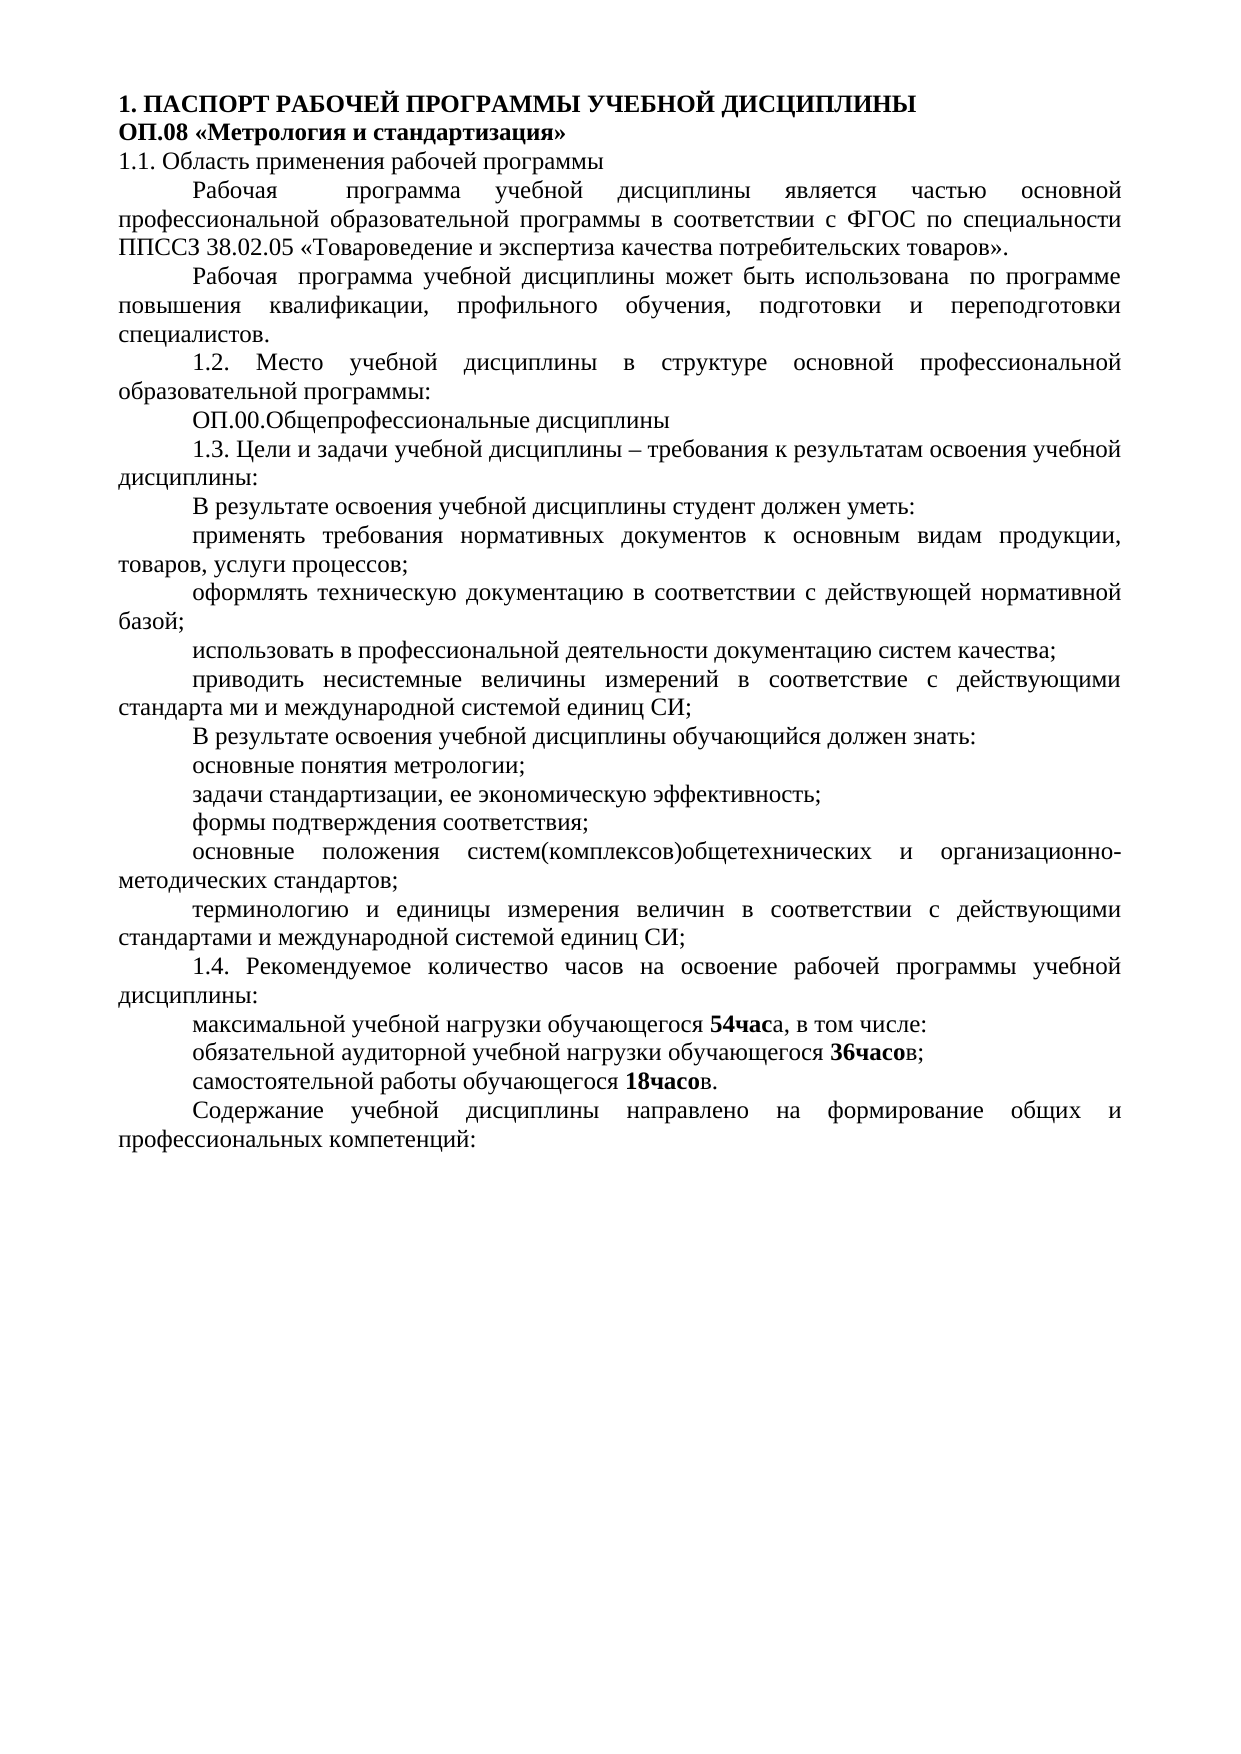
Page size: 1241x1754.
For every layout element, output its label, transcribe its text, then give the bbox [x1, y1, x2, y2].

text максимальной учебной нагрузки обучающегося 54часа, в том числе: [118, 1009, 1122, 1037]
text задачи стандартизации, ее экономическую эффективность; [118, 779, 1122, 807]
text основные понятия метрологии; [118, 750, 1122, 779]
text В результате освоения учебной дисциплины студент должен уметь: [118, 491, 1122, 520]
text оформлять техническую документацию в соответствии с действующей нормативной базой; [118, 577, 1122, 635]
text 1.4. Рекомендуемое количество часов на освоение рабочей программы учебной дисциплины: [118, 951, 1122, 1009]
text 1.2. Место учебной дисциплины в структуре основной профессиональной образовательной программы: [118, 347, 1122, 405]
text применять требования нормативных документов к основным видам продукции, товаров, услуги процессов; [118, 520, 1122, 577]
text приводить несистемные величины измерений в соответствие с действующими стандарта ми и международной системой единиц СИ; [118, 664, 1122, 721]
text 1.1. Область применения рабочей программы [118, 146, 1122, 175]
text В результате освоения учебной дисциплины обучающийся должен знать: [118, 721, 1122, 750]
text 1. ПАСПОРТ РАБОЧЕЙ ПРОГРАММЫ УЧЕБНОЙ ДИСЦИПЛИНЫ [118, 89, 1122, 117]
text ОП.00.Общепрофессиональные дисциплины [118, 405, 1122, 434]
text использовать в профессиональной деятельности документацию систем качества; [118, 635, 1122, 664]
text Рабочая программа учебной дисциплины является частью основной профессиональной образовательной программы в соответствии с ФГОС по специальности ППССЗ 38.02.05 «Товароведение и экспертиза качества потребительских товаров». [118, 175, 1122, 261]
text формы подтверждения соответствия; [118, 807, 1122, 836]
text основные положения систем(комплексов)общетехнических и организационно-методических стандартов; [118, 836, 1122, 894]
text обязательной аудиторной учебной нагрузки обучающегося 36часов; [118, 1037, 1122, 1066]
text самостоятельной работы обучающегося 18часов. [118, 1066, 1122, 1095]
text Рабочая программа учебной дисциплины может быть использована по программе повышения квалификации, профильного обучения, подготовки и переподготовки специалистов. [118, 261, 1122, 347]
text терминологию и единицы измерения величин в соответствии с действующими стандартами и международной системой единиц СИ; [118, 894, 1122, 951]
text 1.3. Цели и задачи учебной дисциплины – требования к результатам освоения учебной дисциплины: [118, 434, 1122, 491]
text ОП.08 «Метрология и стандартизация» [118, 117, 1122, 146]
text Содержание учебной дисциплины направлено на формирование общих и профессиональных компетенций: [118, 1095, 1122, 1152]
